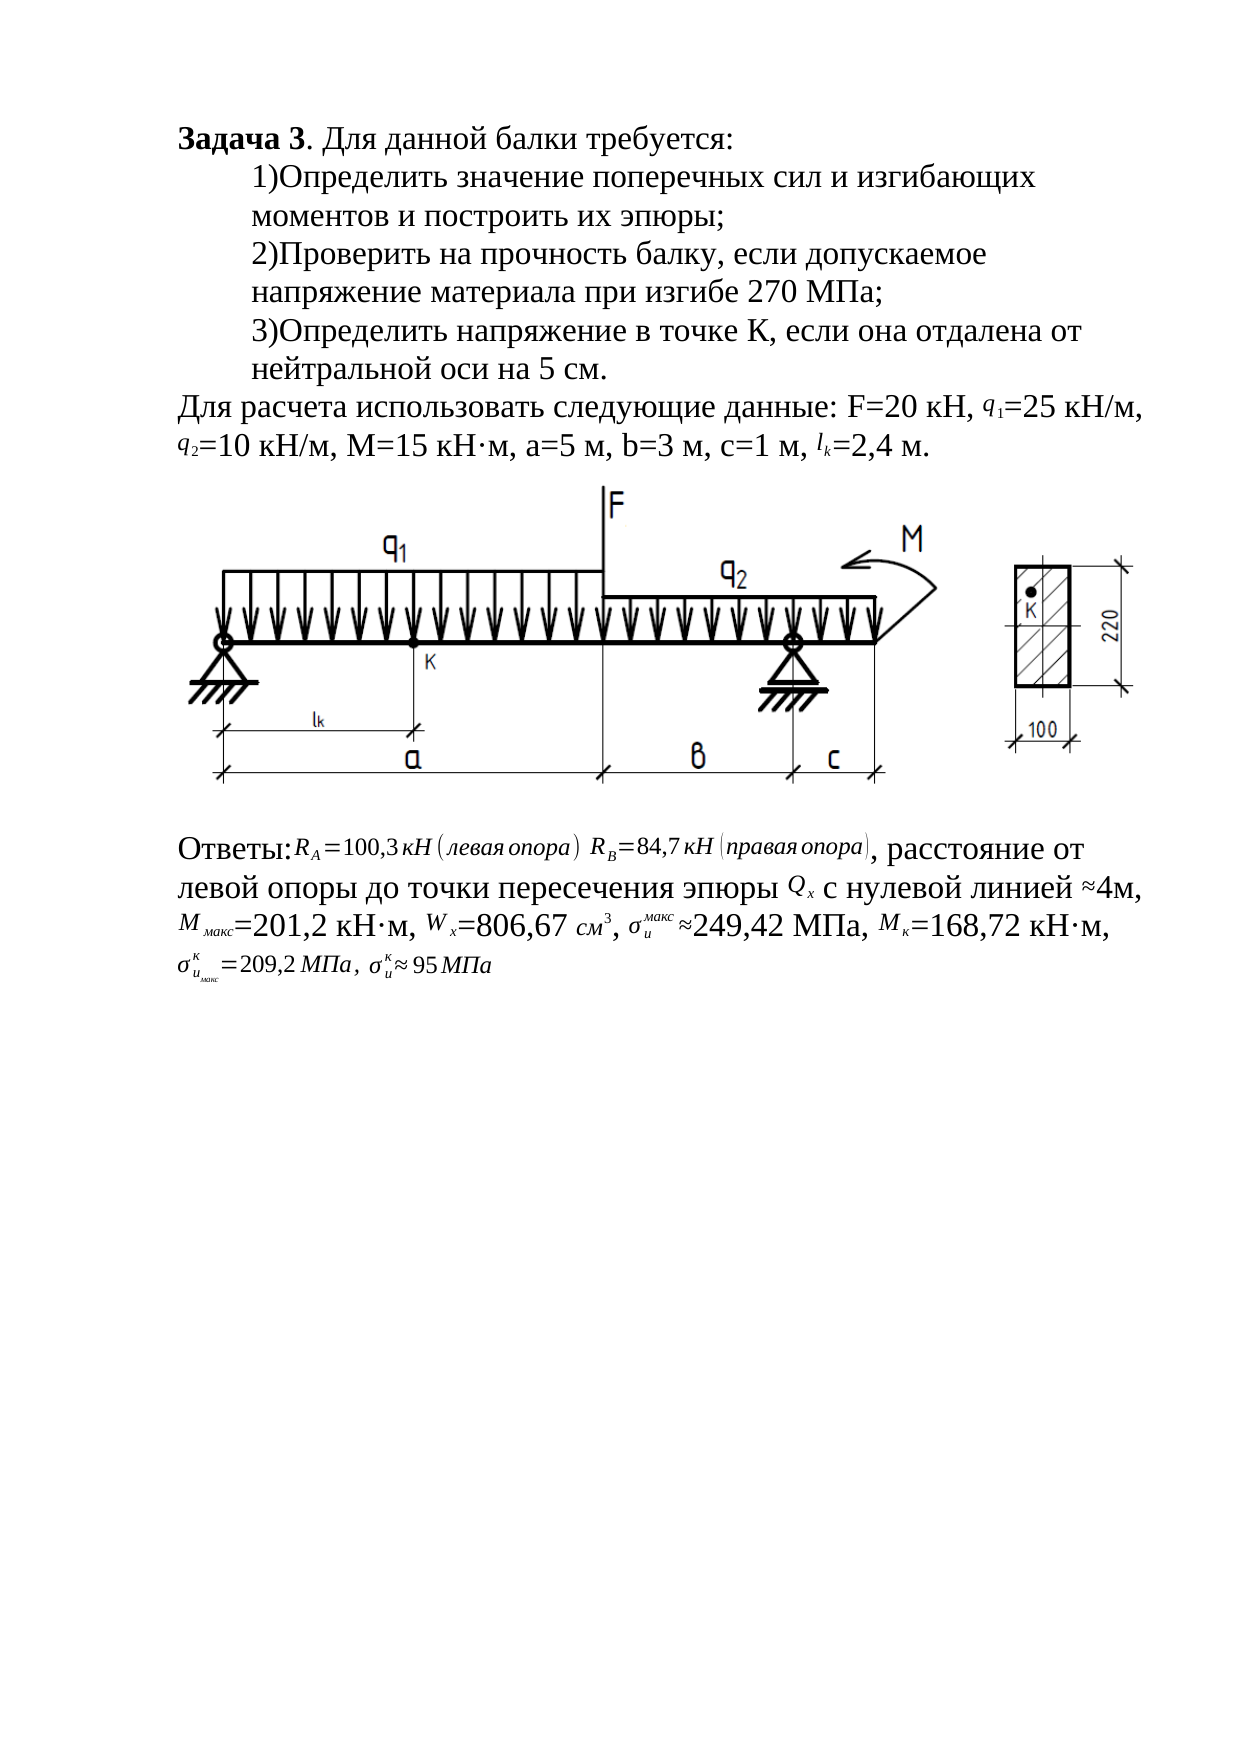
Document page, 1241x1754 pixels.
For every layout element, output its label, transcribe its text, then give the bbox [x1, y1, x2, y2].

text 1)Определить значение поперечных сил и изгибающих моментов и построить их эпюры; [251, 156, 1152, 233]
text 2)Проверить на прочность балку, если допускаемое напряжение материала при изгибе 270 МПа; [251, 233, 1152, 310]
picture [177, 463, 1152, 791]
text Ответы: , расстояние от левой опоры до точки пересечения эпюры c нулевой линией 4м, =201,2 кН·м, =806,67 , 249,42 МПа, =168,72 кН·м, [177, 828, 1152, 985]
text 3)Определить напряжение в точке К, если она отдалена от нейтральной оси на 5 см. [251, 310, 1152, 386]
text Задача 3. Для данной балки требуется: [177, 118, 1152, 156]
text Для расчета использовать следующие данные: F=20 кН, =25 кН/м, =10 кН/м, M=15 кН·м, a=5 м, b=3 м, c=1 м, =2,4 м. [177, 386, 1152, 463]
